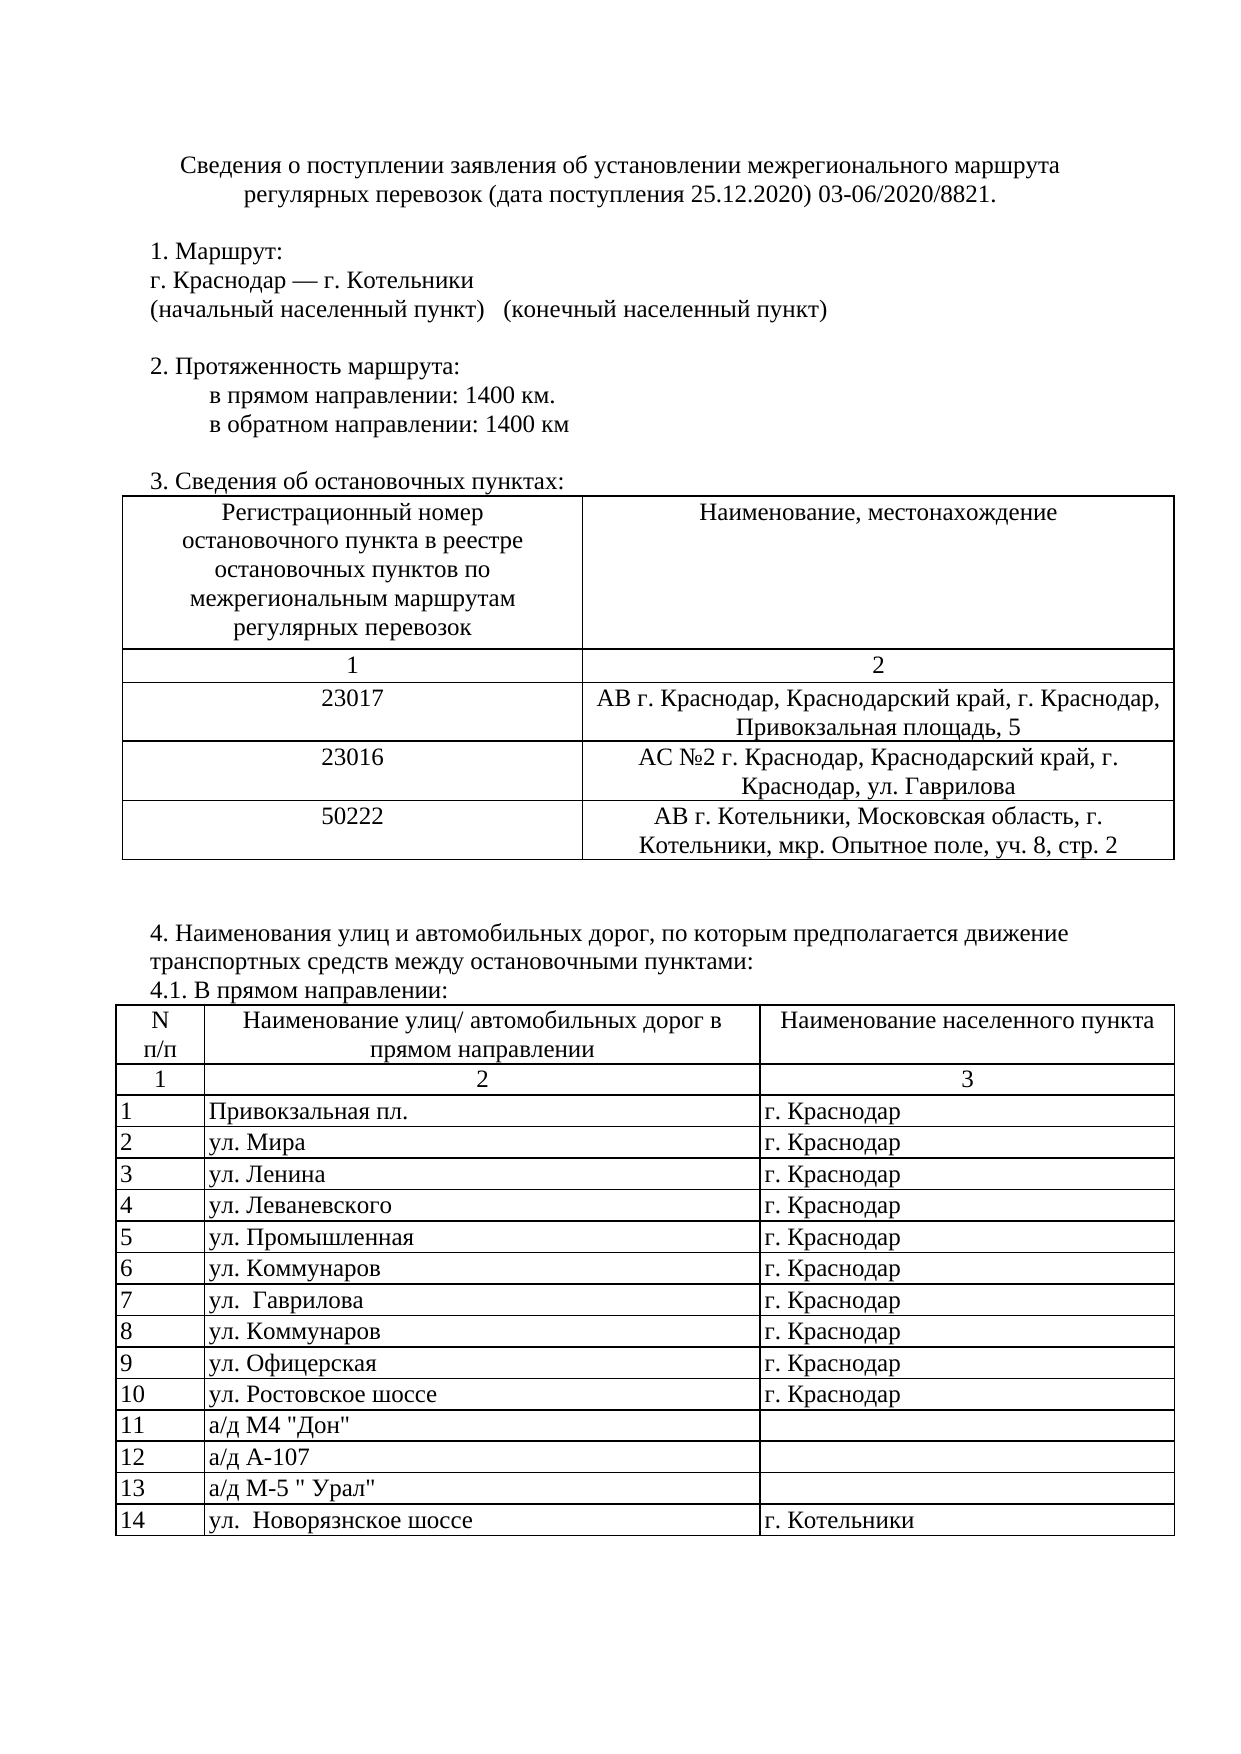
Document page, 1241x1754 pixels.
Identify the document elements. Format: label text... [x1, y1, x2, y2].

table_cell ул. Коммунаров [205, 1253, 759, 1283]
table_cell 50222 [123, 801, 582, 858]
table_cell 3 [761, 1065, 1174, 1094]
table_cell г. Краснодар [761, 1127, 1174, 1157]
table_cell АС №2 г. Краснодар, Краснодарский край, г. Краснодар, ул. Гаврилова [583, 742, 1173, 799]
table_cell 1 [117, 1065, 204, 1094]
text в обратном направлении: 1400 км [150, 409, 1090, 437]
table_cell а/д А-107 [205, 1442, 759, 1472]
table_cell 1 [123, 650, 582, 681]
table_cell г. Котельники [761, 1505, 1174, 1535]
table_cell ул. Ленина [205, 1159, 759, 1189]
text Сведения о поступлении заявления об установлении межрегионального маршрута регулярных перевозок (дата поступления 25.12.2020) 03-06/2020/8821. [150, 150, 1090, 207]
table_cell 9 [117, 1348, 204, 1377]
table_cell 14 [117, 1505, 204, 1535]
table_cell 23017 [123, 683, 582, 740]
table_cell г. Краснодар [761, 1348, 1174, 1377]
table_cell ул. Промышленная [205, 1222, 759, 1252]
table_cell 3 [117, 1159, 204, 1189]
table_cell 6 [117, 1253, 204, 1283]
text в прямом направлении: 1400 км. [150, 380, 1090, 409]
table_cell Привокзальная пл. [205, 1096, 759, 1126]
table_cell г. Краснодар [761, 1316, 1174, 1346]
table_cell 13 [117, 1473, 204, 1503]
table_cell ул. Коммунаров [205, 1316, 759, 1346]
table_header Наименование улиц/ автомобильных дорог в прямом направлении [205, 1006, 759, 1063]
table_cell г. Краснодар [761, 1159, 1174, 1189]
table_cell г. Краснодар [761, 1190, 1174, 1220]
table_cell 2 [117, 1127, 204, 1157]
table_cell г. Краснодар [761, 1096, 1174, 1126]
table_cell ул. Мира [205, 1127, 759, 1157]
table_cell ул. Ростовское шоссе [205, 1379, 759, 1409]
table_cell 23016 [123, 742, 582, 799]
table_cell 7 [117, 1285, 204, 1314]
table_cell 5 [117, 1222, 204, 1252]
table_cell 11 [117, 1411, 204, 1440]
table_cell [761, 1411, 1174, 1440]
table_cell а/д М4 "Дон" [205, 1411, 759, 1440]
table_cell [761, 1473, 1174, 1503]
table_cell а/д М-5 " Урал" [205, 1473, 759, 1503]
table_header Регистрационный номер остановочного пункта в реестре остановочных пунктов по межрегиональным маршрутам регулярных перевозок [123, 497, 582, 648]
table_cell 1 [117, 1096, 204, 1126]
table_cell ул. Новорязнское шоссе [205, 1505, 759, 1535]
text 1. Маршрут: [150, 236, 1090, 265]
text 4. Наименования улиц и автомобильных дорог, по которым предполагается движение транспортных средств между остановочными пунктами: [150, 918, 1090, 975]
table_cell г. Краснодар [761, 1285, 1174, 1314]
table_header Наименование, местонахождение [583, 497, 1173, 648]
table_cell г. Краснодар [761, 1253, 1174, 1283]
text 3. Сведения об остановочных пунктах: [150, 466, 1090, 495]
table_cell 12 [117, 1442, 204, 1472]
table_cell г. Краснодар [761, 1379, 1174, 1409]
table_cell 2 [583, 650, 1173, 681]
text 4.1. В прямом направлении: [150, 975, 1090, 1004]
text г. Краснодар — г. Котельники [150, 265, 1090, 294]
table_cell ул. Леваневского [205, 1190, 759, 1220]
table_cell 4 [117, 1190, 204, 1220]
table_cell ул. Офицерская [205, 1348, 759, 1377]
table_header Наименование населенного пункта [761, 1006, 1174, 1063]
table_cell г. Краснодар [761, 1222, 1174, 1252]
table_cell АВ г. Краснодар, Краснодарский край, г. Краснодар, Привокзальная площадь, 5 [583, 683, 1173, 740]
table_cell ул. Гаврилова [205, 1285, 759, 1314]
table_cell [761, 1442, 1174, 1472]
table_header N п/п [117, 1006, 204, 1063]
table_cell 8 [117, 1316, 204, 1346]
text (начальный населенный пункт) (конечный населенный пункт) [150, 294, 1090, 322]
table_cell АВ г. Котельники, Московская область, г. Котельники, мкр. Опытное поле, уч. 8, стр. 2 [583, 801, 1173, 858]
table_cell 10 [117, 1379, 204, 1409]
text 2. Протяженность маршрута: [150, 351, 1090, 380]
table_cell 2 [205, 1065, 759, 1094]
